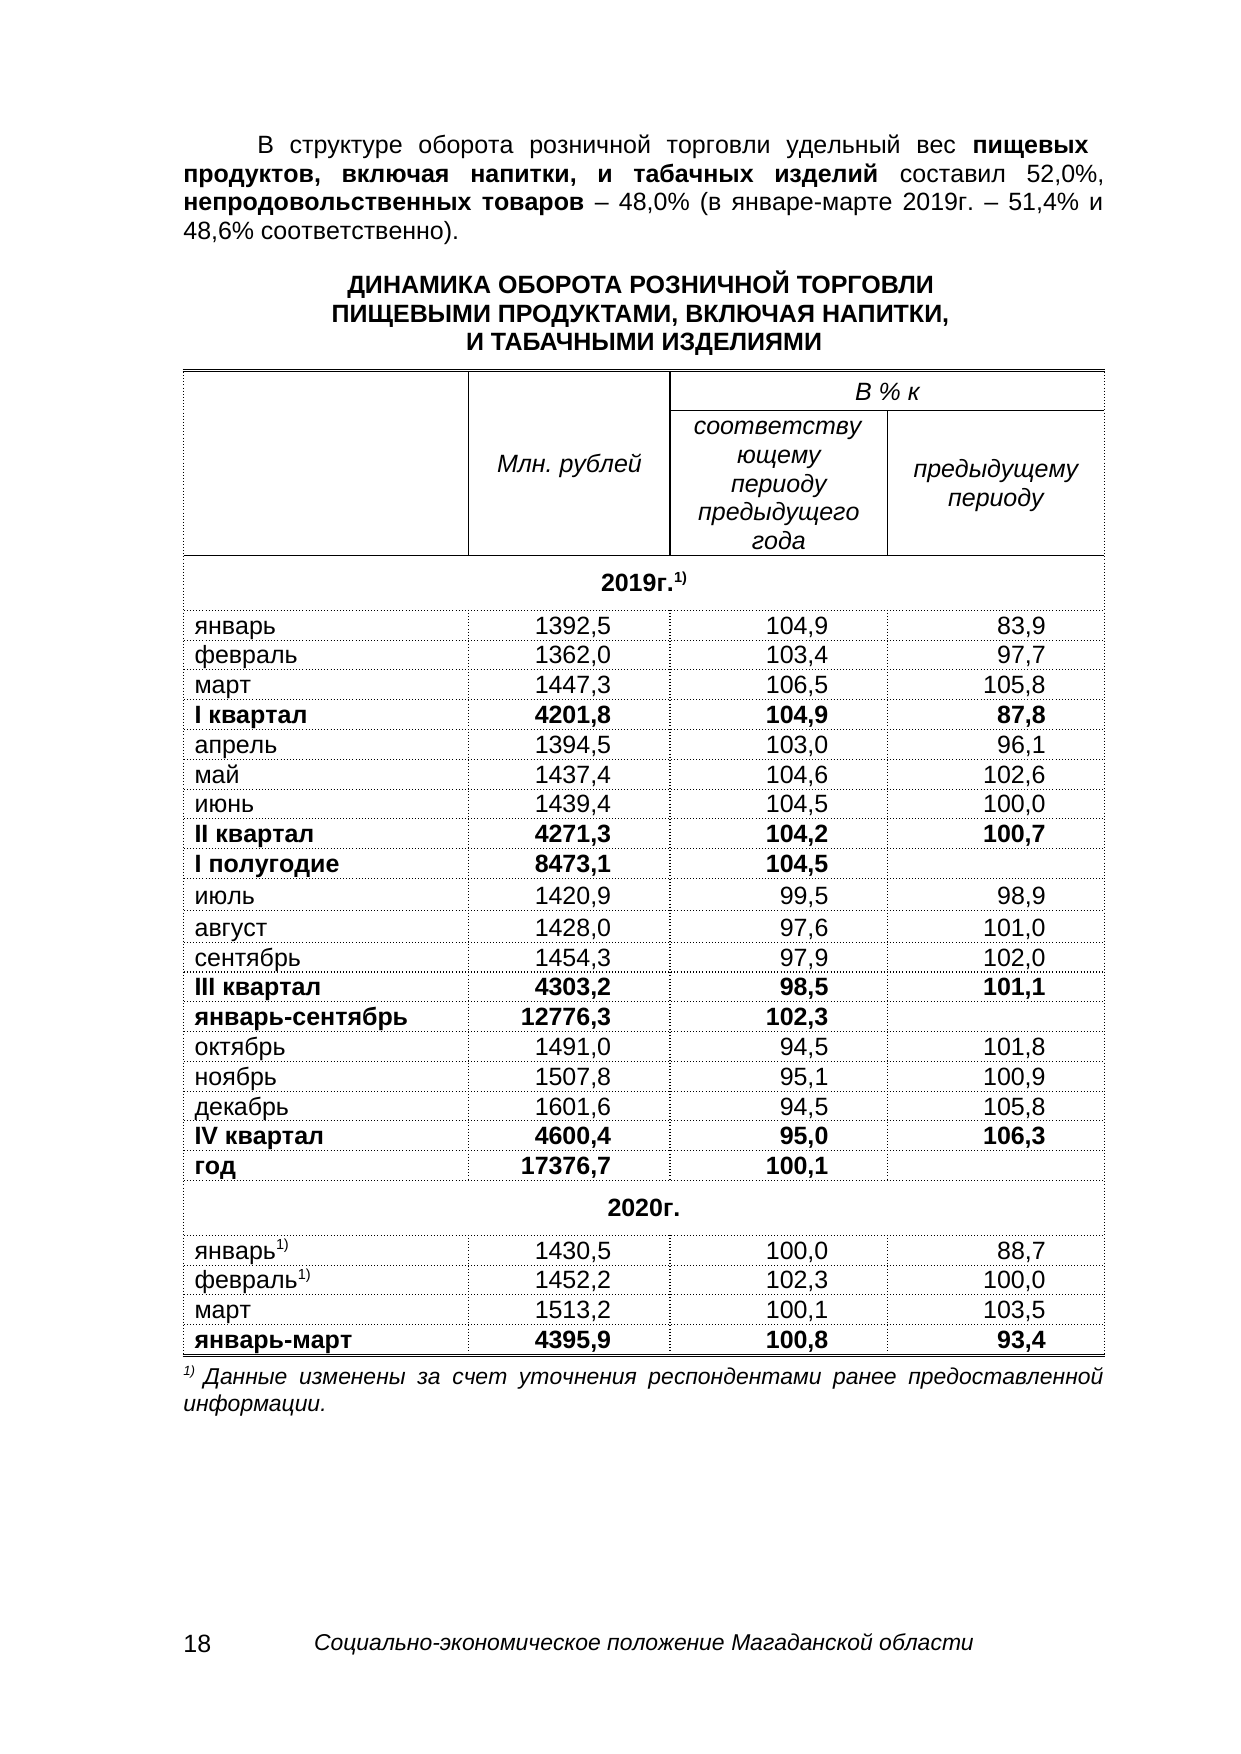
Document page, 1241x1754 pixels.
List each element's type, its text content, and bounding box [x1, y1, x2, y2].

table_cell 103,0 [670, 729, 887, 759]
table_cell 1513,2 [469, 1294, 670, 1324]
table_header [183, 372, 468, 555]
table_cell 104,5 [670, 848, 887, 878]
table_cell декабрь [183, 1091, 468, 1120]
table_cell год [183, 1150, 468, 1180]
table_cell 97,7 [887, 640, 1104, 669]
table_cell 94,5 [670, 1091, 887, 1120]
table_cell 105,8 [887, 669, 1104, 699]
table_cell 97,9 [670, 942, 887, 971]
table_cell 100,9 [887, 1061, 1104, 1091]
table_cell [887, 1001, 1104, 1031]
table_cell 4303,2 [469, 971, 670, 1001]
table_cell 87,8 [887, 699, 1104, 729]
table_cell 2020г. [183, 1180, 1104, 1235]
table_cell 102,6 [887, 759, 1104, 788]
table_cell 4395,9 [469, 1324, 670, 1354]
table_cell 83,9 [887, 610, 1104, 639]
table_cell 1394,5 [469, 729, 670, 759]
table_cell март [183, 669, 468, 699]
table_cell 1362,0 [469, 640, 670, 669]
table_cell 104,2 [670, 818, 887, 848]
table_cell [887, 1150, 1104, 1180]
table_cell январь1) [183, 1235, 468, 1264]
table_cell предыдущему периоду [888, 411, 1104, 555]
table_cell 100,0 [887, 789, 1104, 818]
table_cell 100,1 [670, 1150, 887, 1180]
table_cell 95,1 [670, 1061, 887, 1091]
table_cell 101,8 [887, 1031, 1104, 1061]
table_cell июль [183, 878, 468, 910]
table_cell 97,6 [670, 910, 887, 942]
table_cell 4201,8 [469, 699, 670, 729]
table_cell сентябрь [183, 942, 468, 971]
table_cell 106,3 [887, 1120, 1104, 1150]
table_cell 106,5 [670, 669, 887, 699]
table_cell 1454,3 [469, 942, 670, 971]
table_cell 104,5 [670, 789, 887, 818]
table_cell 1452,2 [469, 1265, 670, 1294]
table_cell 1507,8 [469, 1061, 670, 1091]
table_cell 1447,3 [469, 669, 670, 699]
table_cell 103,5 [887, 1294, 1104, 1324]
table_cell 1428,0 [469, 910, 670, 942]
table_header Млн. рублей [469, 372, 669, 555]
table_cell I квартал [183, 699, 468, 729]
table_cell 1601,6 [469, 1091, 670, 1120]
table_cell 8473,1 [469, 848, 670, 878]
table_cell 103,4 [670, 640, 887, 669]
table_cell февраль1) [183, 1265, 468, 1294]
table_cell 88,7 [887, 1235, 1104, 1264]
text 1) Данные изменены за счет уточнения респондентами ранее предоставленной информации. [183, 1363, 1104, 1416]
table_cell 93,4 [887, 1324, 1104, 1354]
table_cell 4271,3 [469, 818, 670, 848]
table_cell III квартал [183, 971, 468, 1001]
table_cell 101,1 [887, 971, 1104, 1001]
table_cell 1392,5 [469, 610, 670, 639]
table_cell 1420,9 [469, 878, 670, 910]
table_cell 1430,5 [469, 1235, 670, 1264]
table_cell 95,0 [670, 1120, 887, 1150]
table_cell 98,9 [887, 878, 1104, 910]
table_cell 12776,3 [469, 1001, 670, 1031]
table_cell 102,3 [670, 1265, 887, 1294]
table_cell 96,1 [887, 729, 1104, 759]
table_cell 99,5 [670, 878, 887, 910]
table_cell 101,0 [887, 910, 1104, 942]
table_cell апрель [183, 729, 468, 759]
table_cell ноябрь [183, 1061, 468, 1091]
table_cell 1491,0 [469, 1031, 670, 1061]
table_cell октябрь [183, 1031, 468, 1061]
table_cell соответствующему периоду предыдущего года [671, 411, 887, 555]
table_cell 100,7 [887, 818, 1104, 848]
table_cell 1439,4 [469, 789, 670, 818]
table_cell 100,0 [887, 1265, 1104, 1294]
table_cell 4600,4 [469, 1120, 670, 1150]
table_cell 102,0 [887, 942, 1104, 971]
table_cell 104,9 [670, 699, 887, 729]
table_cell 102,3 [670, 1001, 887, 1031]
table_cell 17376,7 [469, 1150, 670, 1180]
table_cell I полугодие [183, 848, 468, 878]
table_cell август [183, 910, 468, 942]
table_cell март [183, 1294, 468, 1324]
table_cell май [183, 759, 468, 788]
table_cell январь-сентябрь [183, 1001, 468, 1031]
table_cell 105,8 [887, 1091, 1104, 1120]
table_cell 104,6 [670, 759, 887, 788]
table_cell июнь [183, 789, 468, 818]
table_cell 100,8 [670, 1324, 887, 1354]
table_cell 94,5 [670, 1031, 887, 1061]
table_cell январь [183, 610, 468, 639]
text ДИНАМИКА ОБОРОТА РОЗНИЧНОЙ ТОРГОВЛИ ПИЩЕВЫМИ ПРОДУКТАМИ, ВКЛЮЧАЯ НАПИТКИ, И ТАБАЧНЫМИ ИЗДЕЛИЯМИ [183, 270, 1104, 356]
table_header В % к [671, 372, 1104, 410]
table_cell 104,9 [670, 610, 887, 639]
table_cell 100,0 [670, 1235, 887, 1264]
table_cell II квартал [183, 818, 468, 848]
table_cell 1437,4 [469, 759, 670, 788]
table_cell февраль [183, 640, 468, 669]
table_cell [887, 848, 1104, 878]
table_cell IV квартал [183, 1120, 468, 1150]
table_cell 2019г.1) [183, 556, 1104, 610]
table_cell 100,1 [670, 1294, 887, 1324]
table_cell 98,5 [670, 971, 887, 1001]
table_cell январь-март [183, 1324, 468, 1354]
text В структуре оборота розничной торговли удельный вес пищевых продуктов, включая напитки, и табачных изделий составил 52,0%, непродовольственных товаров – 48,0% (в январе-марте 2019г. – 51,4% и 48,6% соответственно). [183, 130, 1104, 245]
